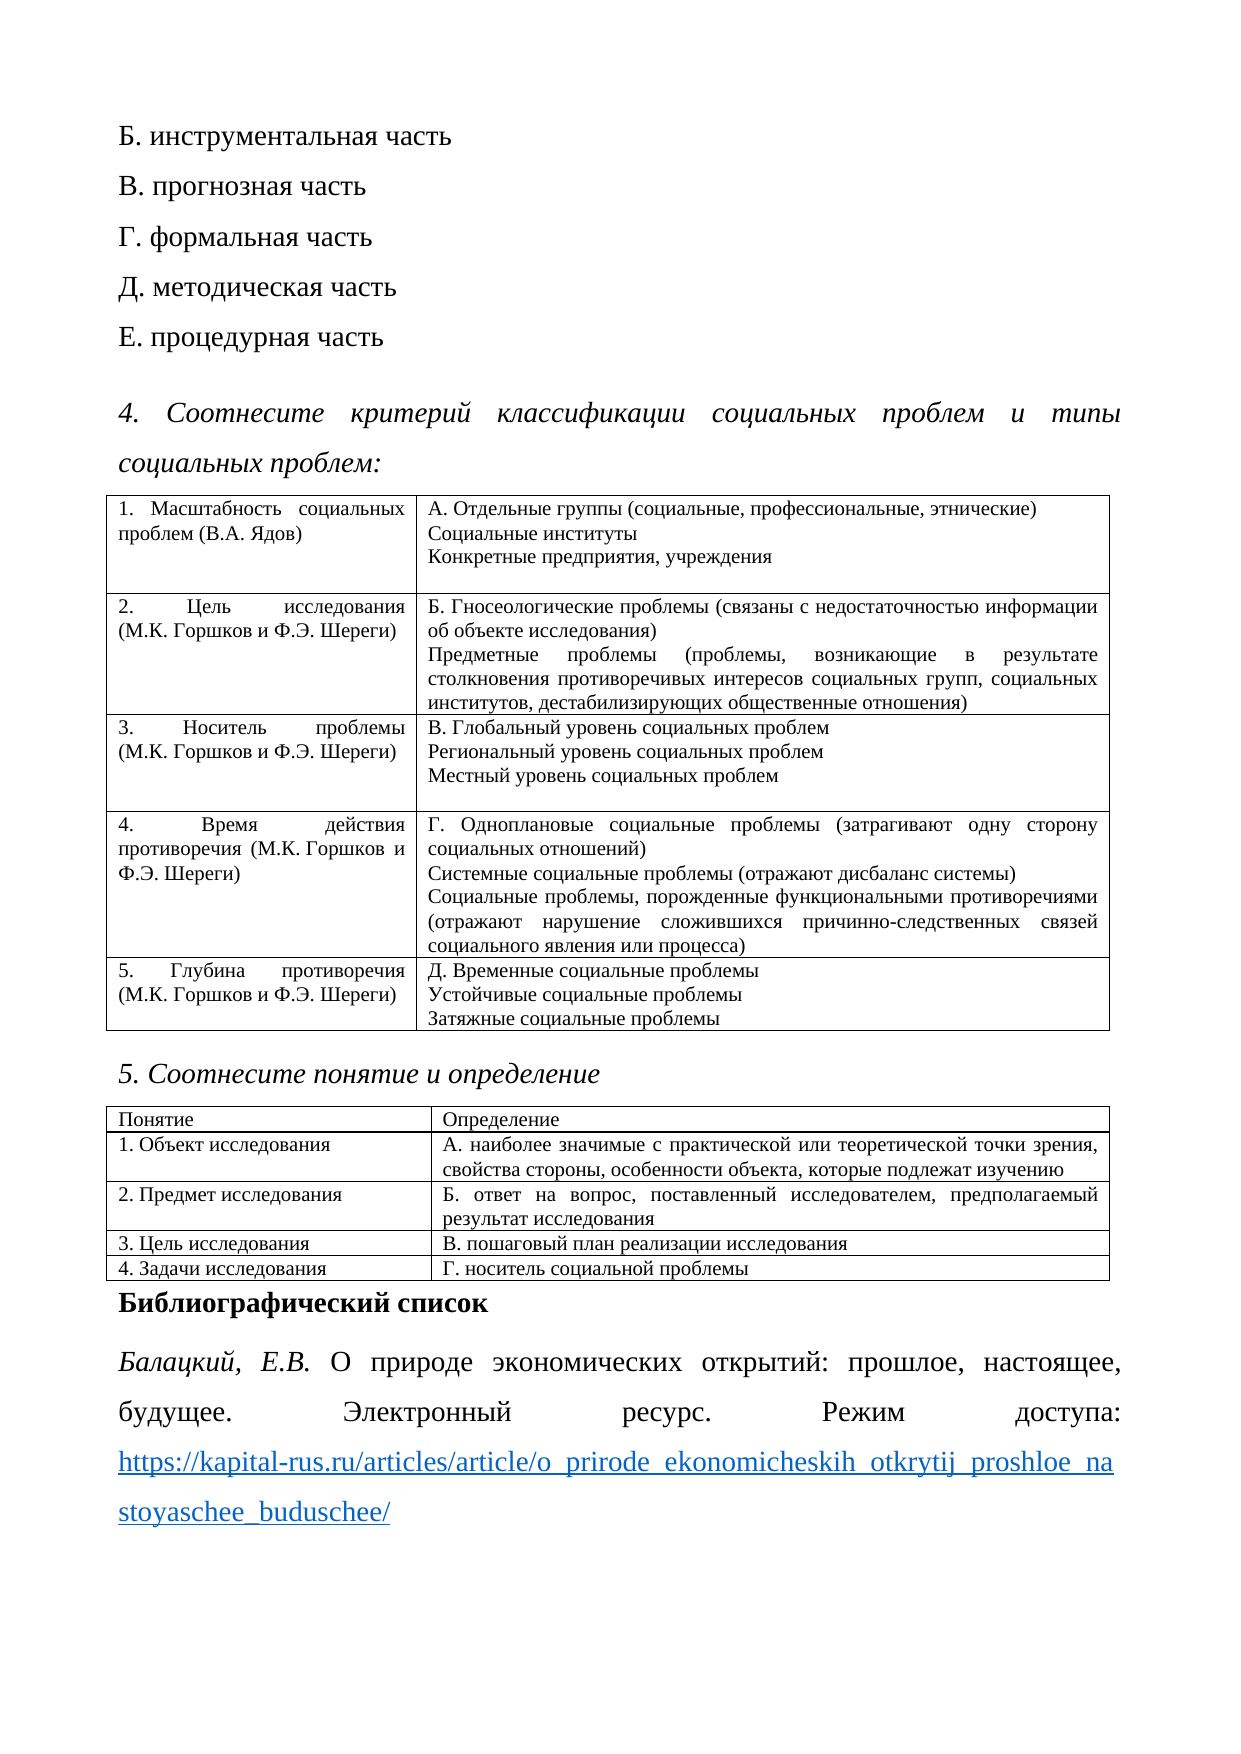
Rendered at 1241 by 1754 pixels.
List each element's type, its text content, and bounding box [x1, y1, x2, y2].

table_cell 1. Объект исследования [107, 1133, 431, 1181]
table_cell Г. носитель социальной проблемы [432, 1256, 1109, 1280]
table_header А. Отдельные группы (социальные, профессиональные, этнические) Социальные институты Конкретные предприятия, учреждения [417, 496, 1109, 593]
table_cell 3. Носитель проблемы (М.К. Горшков и Ф.Э. Шереги) [107, 715, 416, 811]
text Б. инструментальная часть [118, 118, 1122, 152]
table_cell 2. Предмет исследования [107, 1182, 431, 1230]
table_header Понятие [107, 1107, 431, 1131]
text Балацкий, Е.В. О природе экономических открытий: прошлое, настоящее, будущее. Электронный ресурс. Режим доступа: https://kapital-rus.ru/articles/article/o_prirode_ekonomicheskih_otkrytij_proshloe_nastoyaschee_buduschee/ [118, 1344, 1122, 1528]
text Е. процедурная часть [118, 319, 1122, 353]
text Д. методическая часть [118, 269, 1122, 303]
table_cell А. наиболее значимые с практической или теоретической точки зрения, свойства стороны, особенности объекта, которые подлежат изучению [432, 1133, 1109, 1181]
table_cell Б. ответ на вопрос, поставленный исследователем, предполагаемый результат исследования [432, 1182, 1109, 1230]
table_cell В. пошаговый план реализации исследования [432, 1231, 1109, 1255]
table_cell 4. Задачи исследования [107, 1256, 431, 1280]
table_header 1. Масштабность социальных проблем (В.А. Ядов) [107, 496, 416, 593]
table_cell 2. Цель исследования (М.К. Горшков и Ф.Э. Шереги) [107, 594, 416, 714]
text В. прогнозная часть [118, 168, 1122, 202]
table_cell Г. Одноплановые социальные проблемы (затрагивают одну сторону социальных отношений) Системные социальные проблемы (отражают дисбаланс системы) Социальные проблемы, порожденные функциональными противоречиями (отражают нарушение сложившихся причинно-следственных связей социального явления или процесса) [417, 812, 1109, 957]
table_header Определение [432, 1107, 1109, 1131]
table_cell 3. Цель исследования [107, 1231, 431, 1255]
subtitle Библиографический список [118, 1285, 1122, 1319]
text 4. Соотнесите критерий классификации социальных проблем и типы социальных проблем: [118, 395, 1122, 478]
text Г. формальная часть [118, 219, 1122, 252]
table_cell 5. Глубина противоречия (М.К. Горшков и Ф.Э. Шереги) [107, 958, 416, 1030]
text 5. Соотнесите понятие и определение [118, 1056, 1122, 1089]
table_cell Д. Временные социальные проблемы Устойчивые социальные проблемы Затяжные социальные проблемы [417, 958, 1109, 1030]
table_cell Б. Гносеологические проблемы (связаны с недостаточностью информации об объекте исследования) Предметные проблемы (проблемы, возникающие в результате столкновения противоречивых интересов социальных групп, социальных институтов, дестабилизирующих общественные отношения) [417, 594, 1109, 714]
table_cell В. Глобальный уровень социальных проблем Региональный уровень социальных проблем Местный уровень социальных проблем [417, 715, 1109, 811]
table_cell 4. Время действия противоречия (М.К. Горшков и Ф.Э. Шереги) [107, 812, 416, 957]
